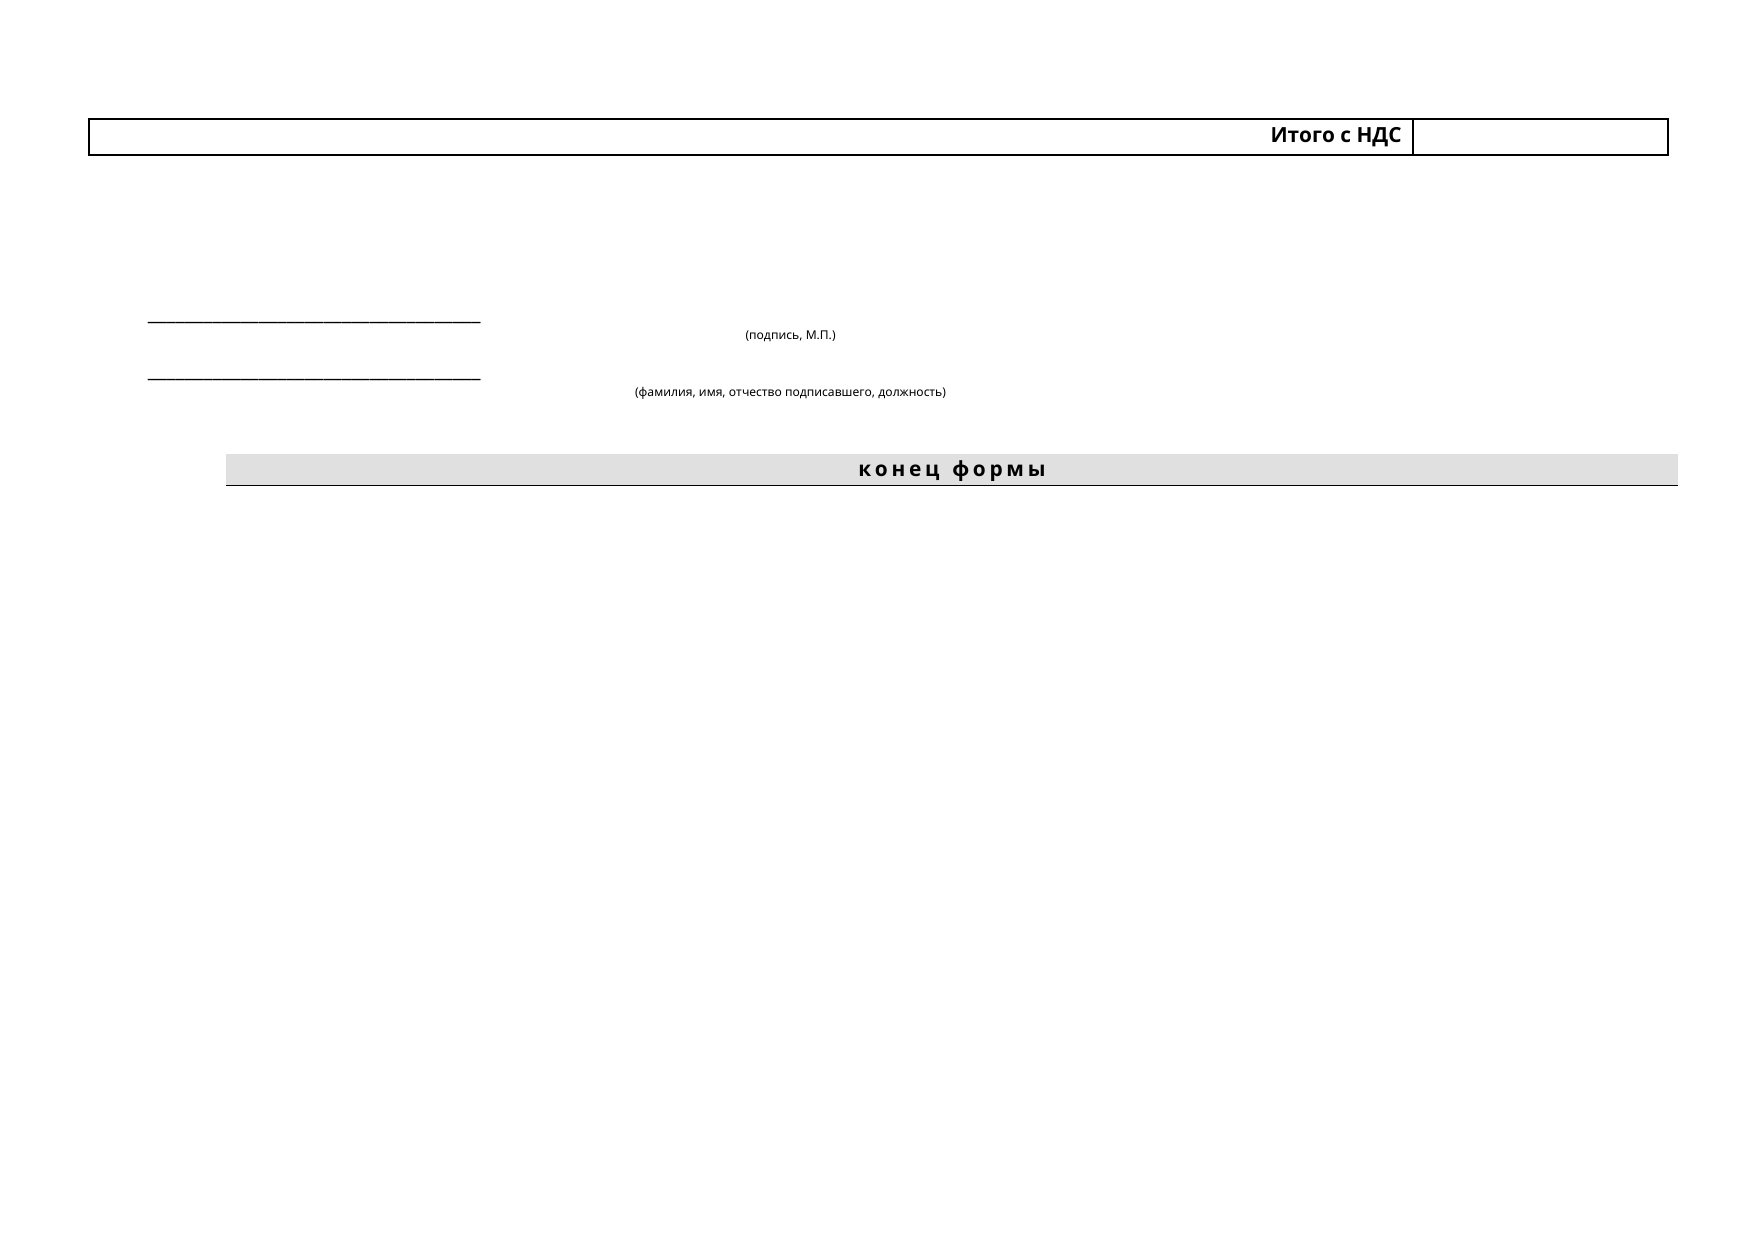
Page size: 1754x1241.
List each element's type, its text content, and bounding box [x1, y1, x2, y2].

table_cell [1414, 120, 1667, 154]
text (фамилия, имя, отчество подписавшего, должность) [226, 383, 1296, 412]
table_cell Итого с НДС [90, 120, 1412, 154]
text (подпись, М.П.) [226, 326, 1296, 355]
text ____________________________________ [89, 298, 1680, 326]
text ____________________________________ [89, 355, 1680, 383]
text конец формы [226, 454, 1678, 485]
